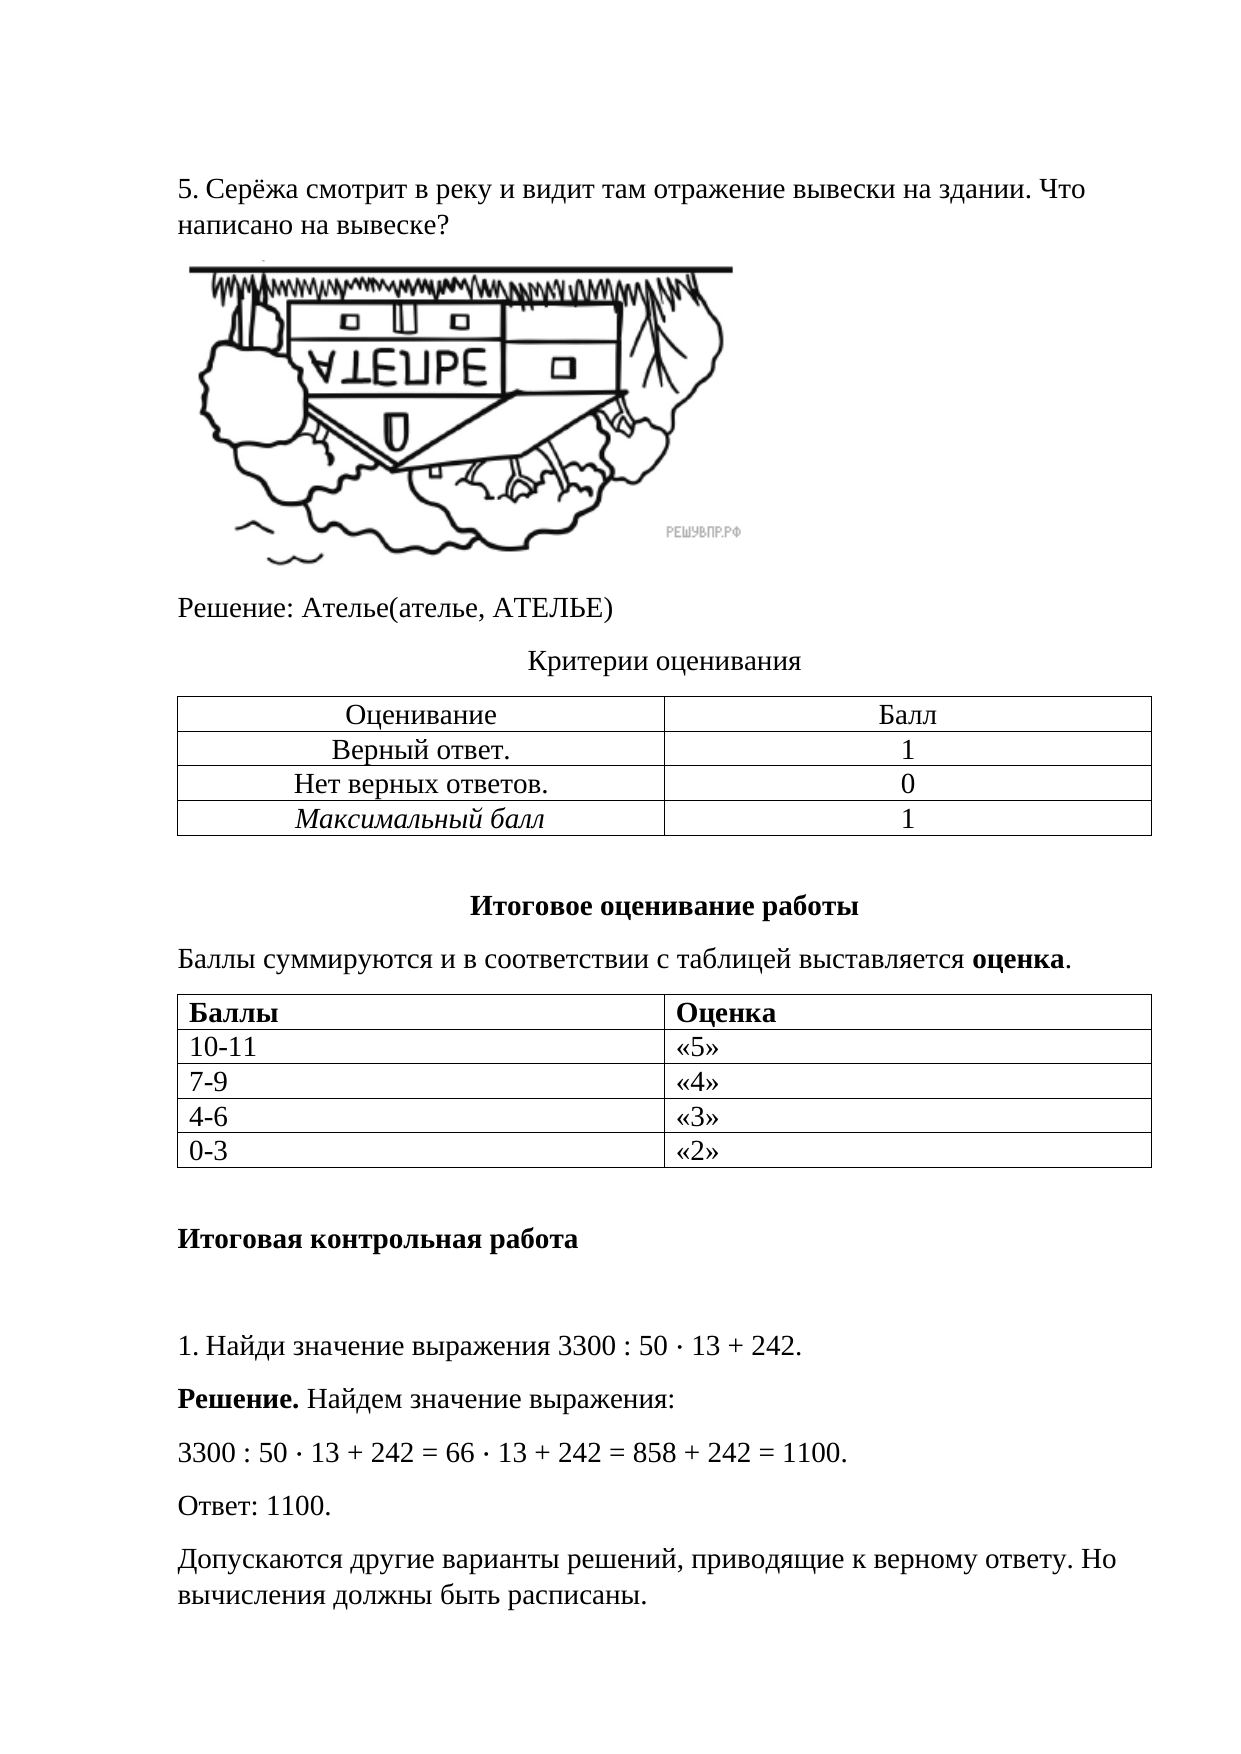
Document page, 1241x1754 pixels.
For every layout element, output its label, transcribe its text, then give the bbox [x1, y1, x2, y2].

table_cell 7-9 [178, 1064, 664, 1098]
table_cell Нет верных ответов. [178, 766, 664, 800]
table_cell «3» [665, 1099, 1151, 1132]
text Итоговое оценивание работы [177, 888, 1152, 922]
table_cell «2» [665, 1133, 1151, 1167]
table_cell «5» [665, 1030, 1151, 1063]
text Ответ: 1100. [177, 1488, 1152, 1522]
text Критерии оценивания [177, 643, 1152, 677]
text Решение: Ателье(ателье, АТЕЛЬЕ) [177, 591, 1152, 624]
table_cell Максимальный балл [178, 801, 664, 834]
text 1. Найди значение выражения 3300 : 50 ⋅ 13 + 242. [177, 1326, 1152, 1362]
table_cell 0 [665, 766, 1151, 800]
table_cell 1 [665, 801, 1151, 834]
table_cell 0-3 [178, 1133, 664, 1167]
table_header Балл [665, 697, 1151, 731]
table_header Оценивание [178, 697, 664, 731]
table_header Оценка [665, 995, 1151, 1028]
table_cell 4-6 [178, 1099, 664, 1132]
text 3300 : 50 ⋅ 13 + 242 = 66 ⋅ 13 + 242 = 858 + 242 = 1100. [177, 1434, 1152, 1469]
text 5. Серёжа смотрит в реку и видит там отражение вывески на здании. Что написано на вывеске? [177, 171, 1152, 241]
text Решение. Найдем значение выражения: [177, 1381, 1152, 1414]
text Баллы суммируются и в соответствии с таблицей выставляется оценка. [177, 941, 1152, 975]
table_cell Верный ответ. [178, 732, 664, 765]
picture [177, 260, 744, 572]
text Итоговая контрольная работа [177, 1221, 1152, 1254]
table_cell «4» [665, 1064, 1151, 1098]
text Допускаются другие варианты решений, приводящие к верному ответу. Но вычисления должны быть расписаны. [177, 1541, 1152, 1611]
table_header Баллы [178, 995, 664, 1028]
table_cell 1 [665, 732, 1151, 765]
table_cell 10-11 [178, 1030, 664, 1063]
